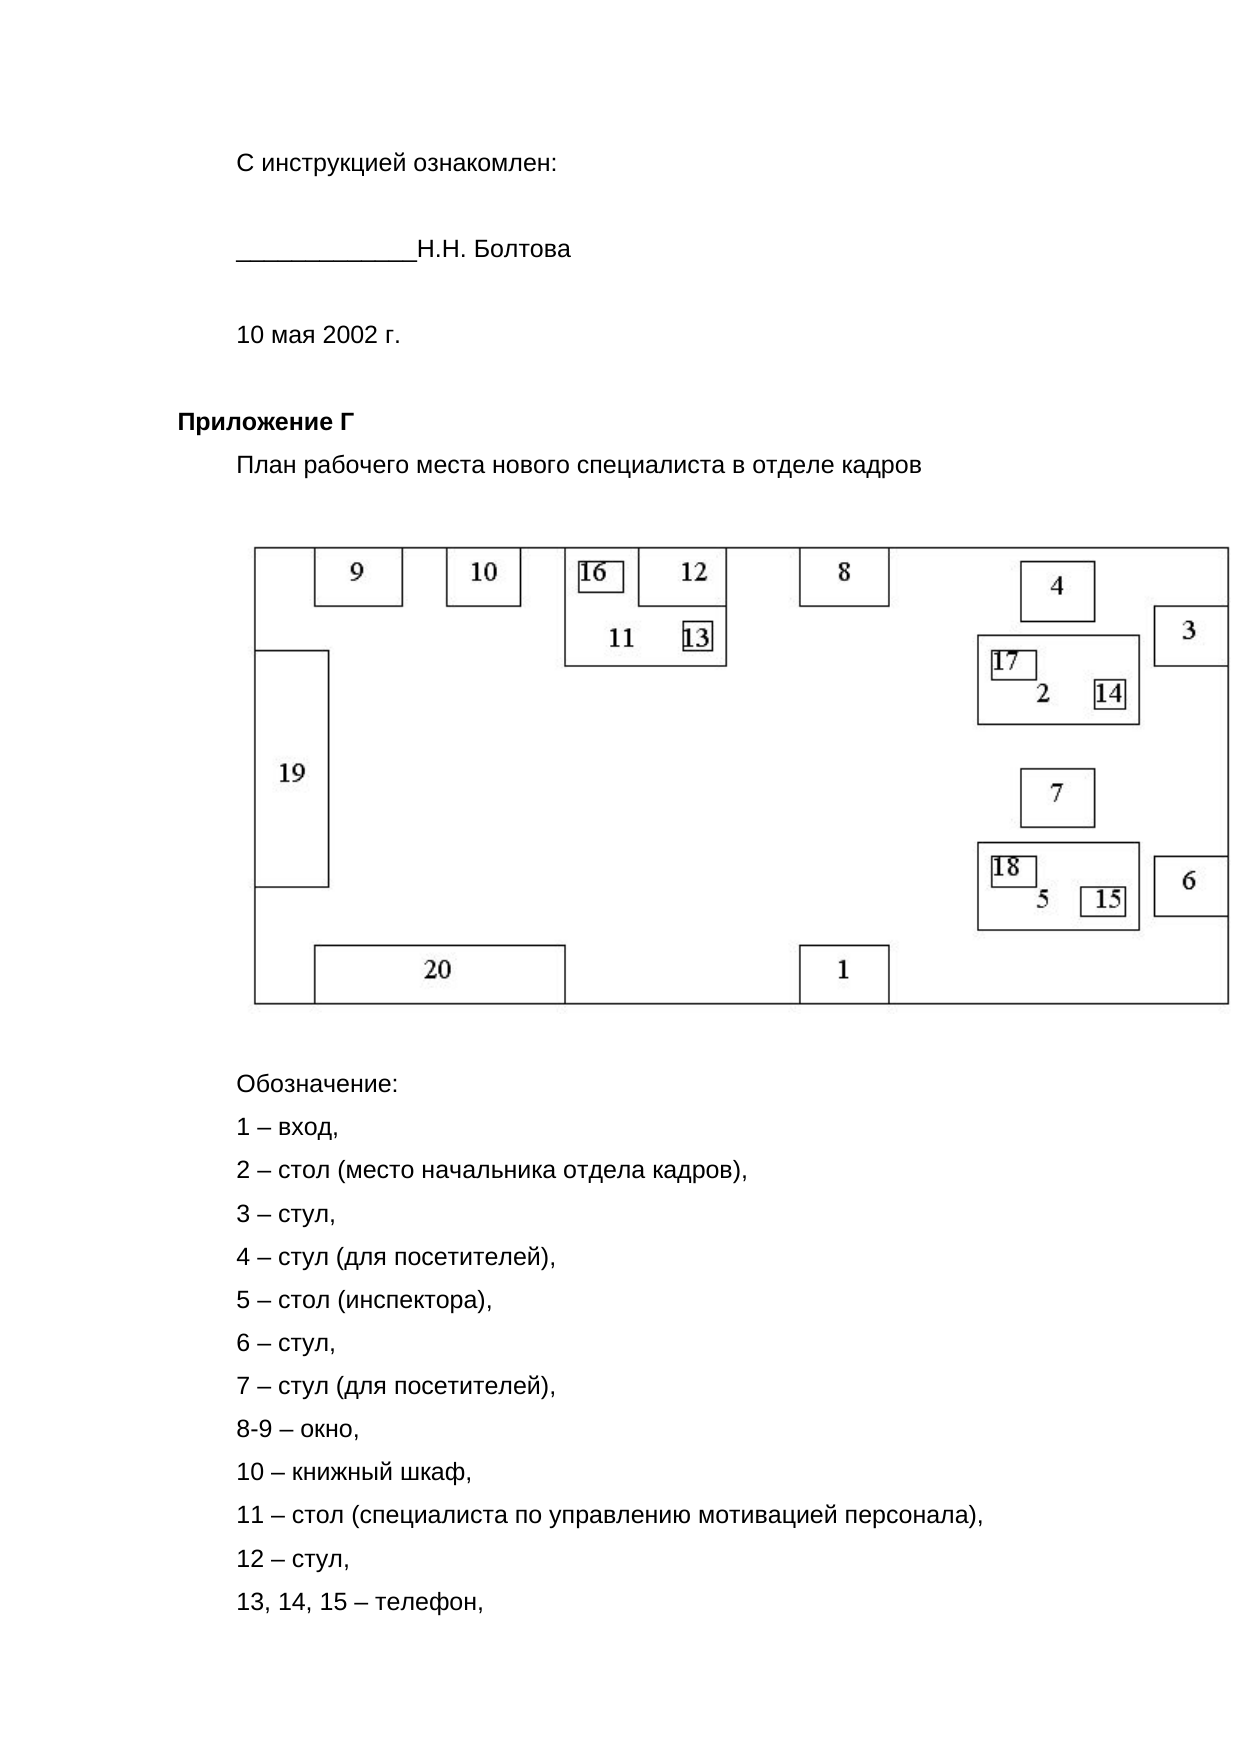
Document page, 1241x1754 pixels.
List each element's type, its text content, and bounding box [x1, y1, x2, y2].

text 10 мая . [177, 320, 1181, 349]
text 5 – стол (инспектора), [177, 1285, 1181, 1313]
text Приложение Г [177, 406, 1181, 435]
text 6 – стул, [177, 1328, 1181, 1357]
text 11 – стол (специалиста по управлению мотивацией персонала), [177, 1500, 1181, 1529]
text 2 – стол (место начальника отдела кадров), [177, 1155, 1181, 1184]
text 4 – стул (для посетителей), [177, 1242, 1181, 1270]
text 13, 14, 15 – телефон, [177, 1587, 1181, 1615]
picture [236, 535, 1240, 1014]
text Обозначение: [177, 1069, 1181, 1098]
text 10 – книжный шкаф, [177, 1457, 1181, 1486]
text 8-9 – окно, [177, 1414, 1181, 1443]
text С инструкцией ознакомлен: [177, 148, 1181, 176]
text 12 – стул, [177, 1543, 1181, 1572]
text План рабочего места нового специалиста в отделе кадров [177, 449, 1181, 478]
text 3 – стул, [177, 1198, 1181, 1227]
text 1 – вход, [177, 1112, 1181, 1141]
text _____________Н.Н. Болтова [177, 234, 1181, 263]
text 7 – стул (для посетителей), [177, 1371, 1181, 1400]
